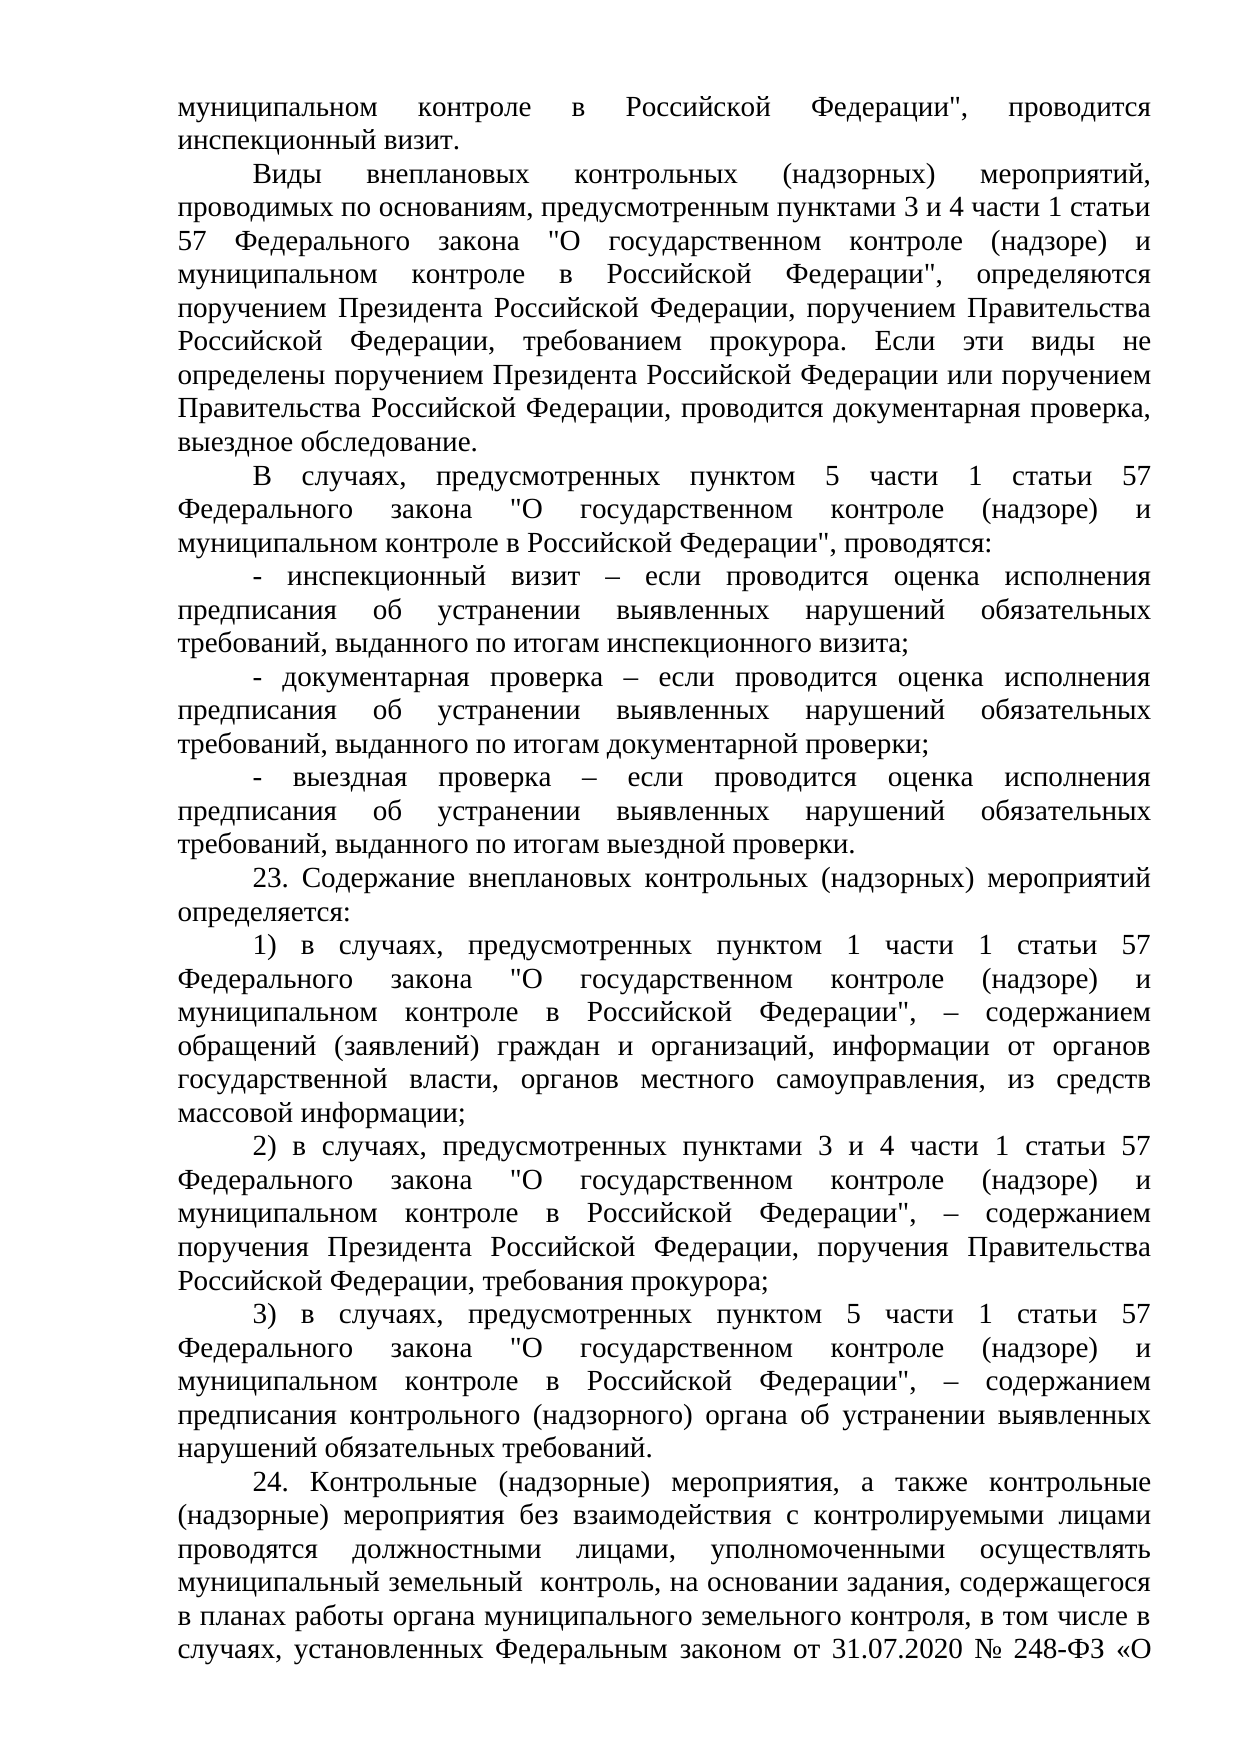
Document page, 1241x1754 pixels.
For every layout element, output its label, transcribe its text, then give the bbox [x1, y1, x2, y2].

text 1) в случаях, предусмотренных пунктом 1 части 1 статьи 57 Федерального закона "О государственном контроле (надзоре) и муниципальном контроле в Российской Федерации", – содержанием обращений (заявлений) граждан и организаций, информации от органов государственной власти, органов местного самоуправления, из средств массовой информации; [177, 927, 1152, 1128]
text Виды внеплановых контрольных (надзорных) мероприятий, проводимых по основаниям, предусмотренным пунктами 3 и 4 части 1 статьи 57 Федерального закона "О государственном контроле (надзоре) и муниципальном контроле в Российской Федерации", определяются поручением Президента Российской Федерации, поручением Правительства Российской Федерации, требованием прокурора. Если эти виды не определены поручением Президента Российской Федерации или поручением Правительства Российской Федерации, проводится документарная проверка, выездное обследование. [177, 156, 1152, 458]
text - выездная проверка – если проводится оценка исполнения предписания об устранении выявленных нарушений обязательных требований, выданного по итогам выездной проверки. [177, 759, 1152, 860]
text 2) в случаях, предусмотренных пунктами 3 и 4 части 1 статьи 57 Федерального закона "О государственном контроле (надзоре) и муниципальном контроле в Российской Федерации", – содержанием поручения Президента Российской Федерации, поручения Правительства Российской Федерации, требования прокурора; [177, 1128, 1152, 1296]
text 23. Содержание внеплановых контрольных (надзорных) мероприятий определяется: [177, 860, 1152, 927]
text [177, 1464, 1152, 1665]
text В случаях, предусмотренных пунктом 5 части 1 статьи 57 Федерального закона "О государственном контроле (надзоре) и муниципальном контроле в Российской Федерации", проводятся: [177, 458, 1152, 558]
text - документарная проверка – если проводится оценка исполнения предписания об устранении выявленных нарушений обязательных требований, выданного по итогам документарной проверки; [177, 659, 1152, 759]
text - инспекционный визит – если проводится оценка исполнения предписания об устранении выявленных нарушений обязательных требований, выданного по итогам инспекционного визита; [177, 558, 1152, 659]
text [177, 89, 1152, 156]
text 3) в случаях, предусмотренных пунктом 5 части 1 статьи 57 Федерального закона "О государственном контроле (надзоре) и муниципальном контроле в Российской Федерации", – содержанием предписания контрольного (надзорного) органа об устранении выявленных нарушений обязательных требований. [177, 1296, 1152, 1464]
